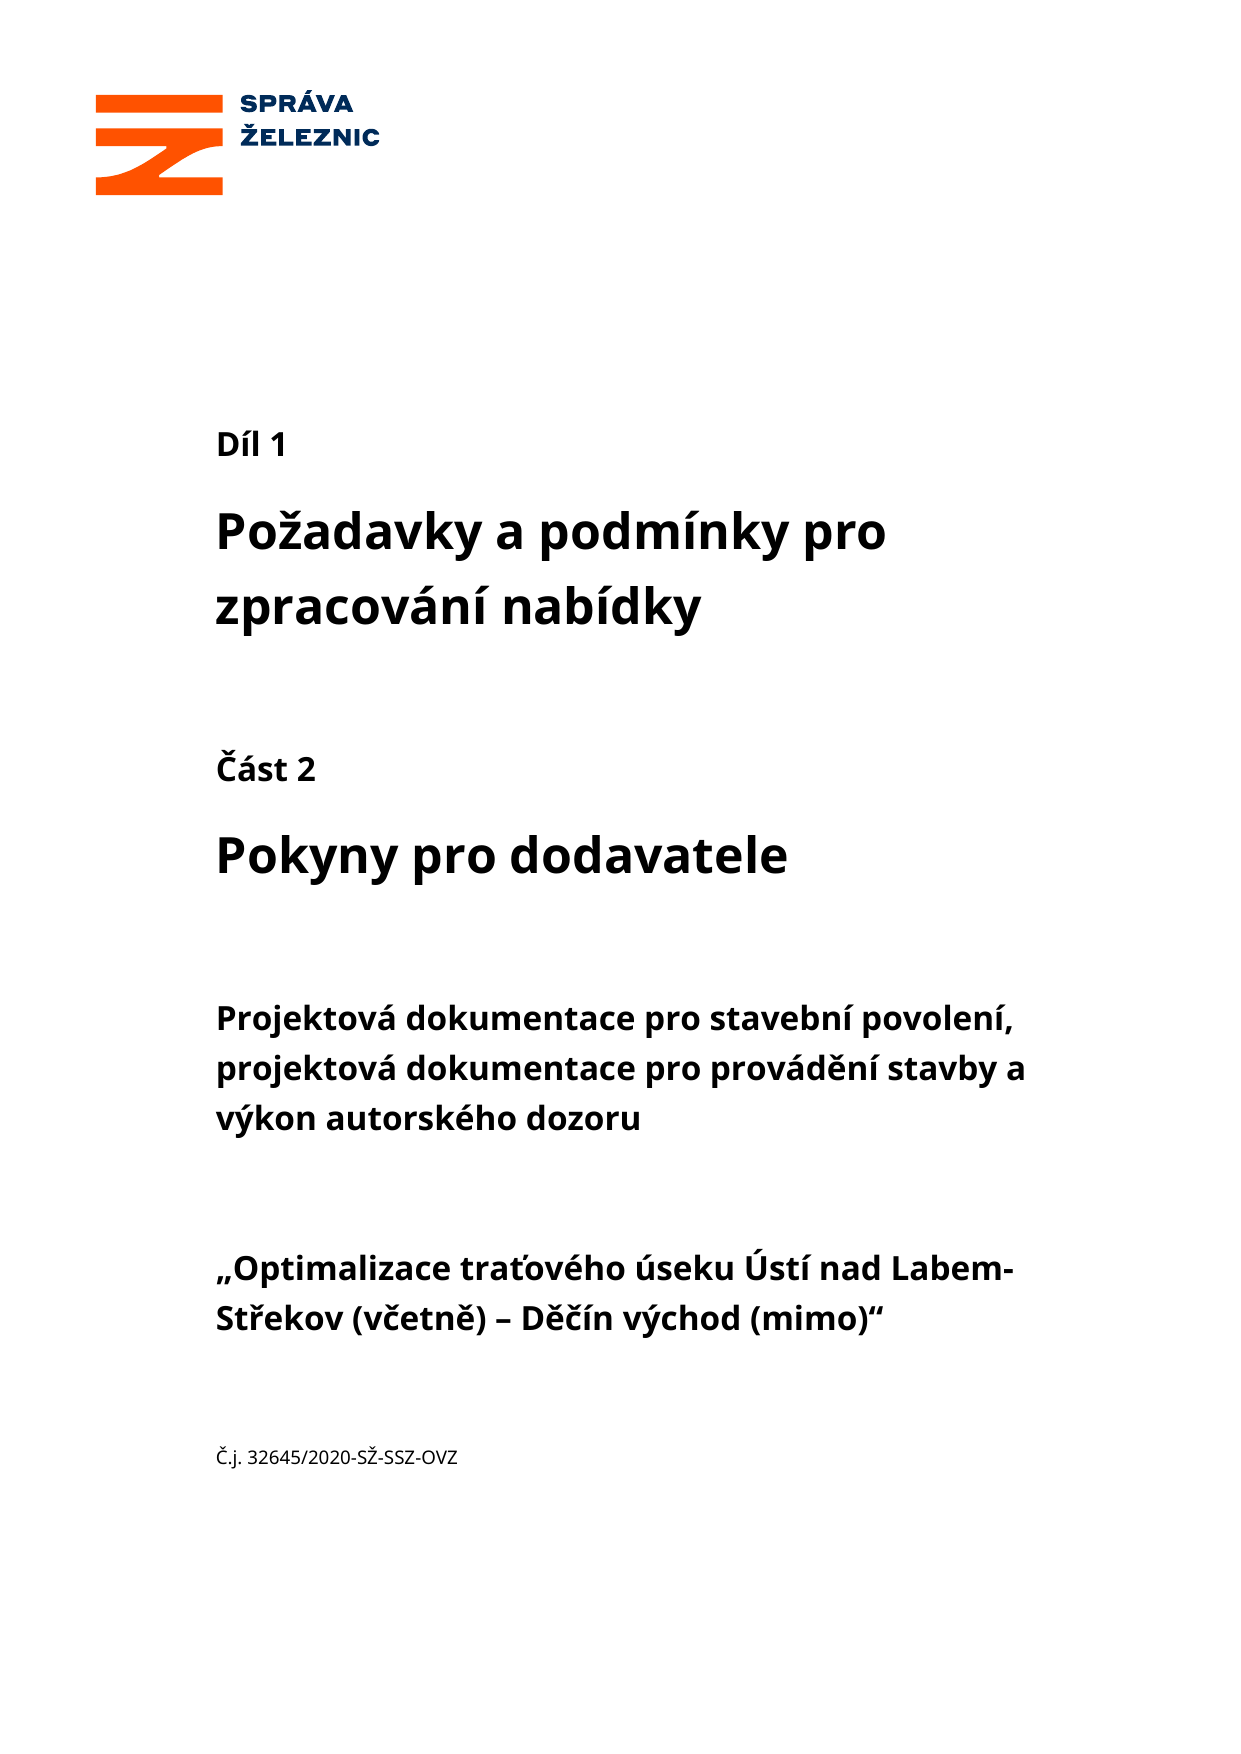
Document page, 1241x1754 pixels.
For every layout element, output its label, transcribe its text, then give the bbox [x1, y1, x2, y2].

text Požadavky a podmínky pro zpracování nabídky [216, 496, 1122, 639]
text Část 2 [216, 746, 1122, 791]
text Pokyny pro dodavatele [216, 820, 1122, 888]
list Č.j. 32645/2020-SŽ-SSZ-OVZ [216, 1444, 1122, 1470]
text Projektová dokumentace pro stavební povolení, projektová dokumentace pro provádění stavby a výkon autorského dozoru [216, 995, 1122, 1140]
text „Optimalizace traťového úseku Ústí nad Labem-Střekov (včetně) – Děčín východ (mimo)“ [216, 1245, 1122, 1340]
text Díl 1 [216, 421, 1122, 466]
